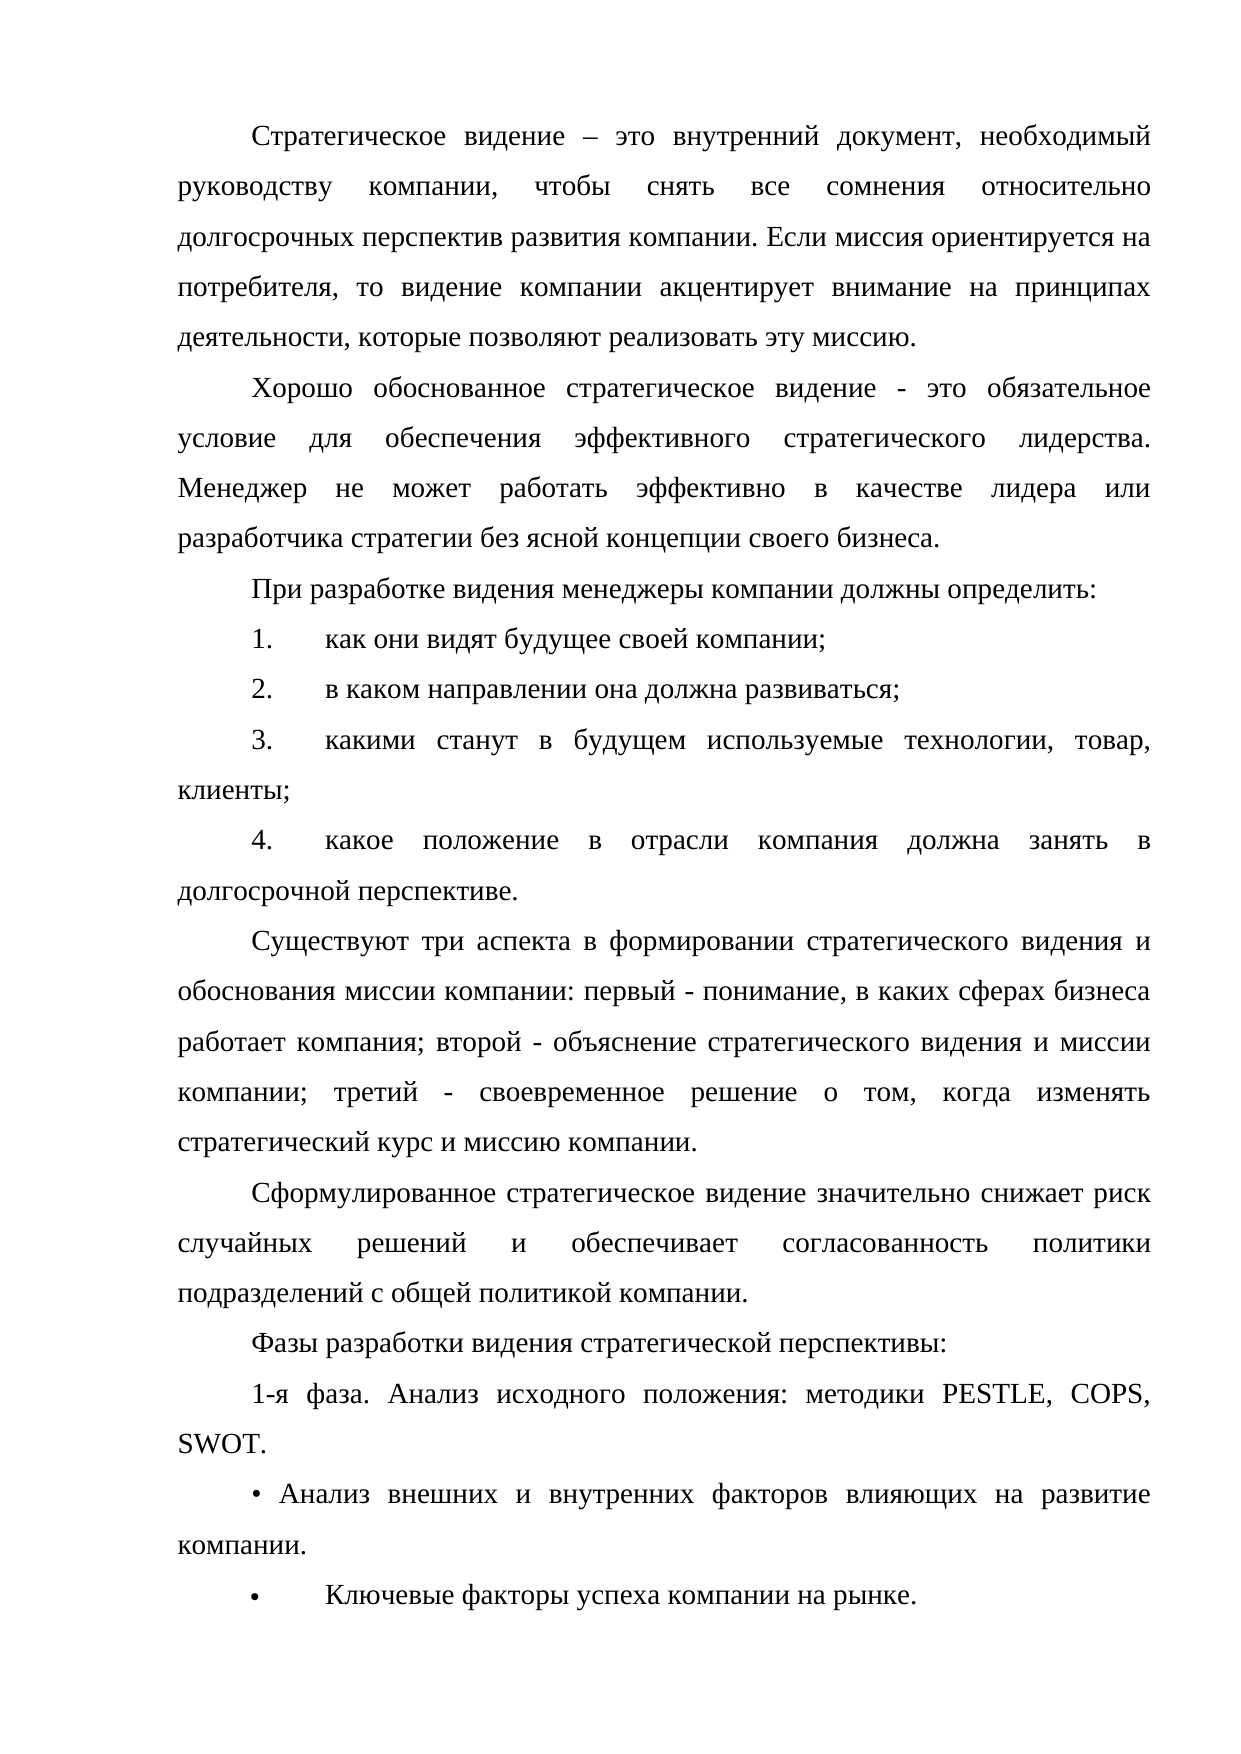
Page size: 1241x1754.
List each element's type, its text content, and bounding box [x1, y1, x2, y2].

list в каком направлении она должна развиваться; [177, 672, 1152, 705]
text При разработке видения менеджеры компании должны определить: [177, 571, 1152, 604]
text Стратегическое видение – это внутренний документ, необходимый руководству компании, чтобы снять все сомнения относительно долгосрочных перспектив развития компании. Если миссия ориентируется на потребителя, то видение компании акцентирует внимание на принципах деятельности, которые позволяют реализовать эту миссию. [177, 118, 1152, 353]
text Хорошо обоснованное стратегическое видение - это обязательное условие для обеспечения эффективного стратегического лидерства. Менеджер не может работать эффективно в качестве лидера или разработчика стратегии без ясной концепции своего бизнеса. [177, 370, 1152, 554]
text Существуют три аспекта в формировании стратегического видения и обоснования миссии компании: первый - понимание, в каких сферах бизнеса работает компания; второй - объяснение стратегического видения и миссии компании; третий - своевременное решение о том, когда изменять стратегический курс и миссию компании. [177, 923, 1152, 1158]
list как они видят будущее своей компании; [177, 621, 1152, 655]
text 1-я фаза. Анализ исходного положения: методики PESTLE, COPS, SWOT. [177, 1376, 1152, 1460]
text Сформулированное стратегическое видение значительно снижает риск случайных решений и обеспечивает согласованность политики подразделений с общей политикой компании. [177, 1175, 1152, 1309]
text Фазы разработки видения стратегической перспективы: [177, 1326, 1152, 1359]
text • Анализ внешних и внутренних факторов влияющих на развитие компании. [177, 1477, 1152, 1560]
list какими станут в будущем используемые технологии, товар, клиенты; [177, 722, 1152, 806]
list какое положение в отрасли компания должна занять в долгосрочной перспективе. [177, 822, 1152, 906]
list Ключевые факторы успеха компании на рынке. [177, 1577, 1152, 1611]
